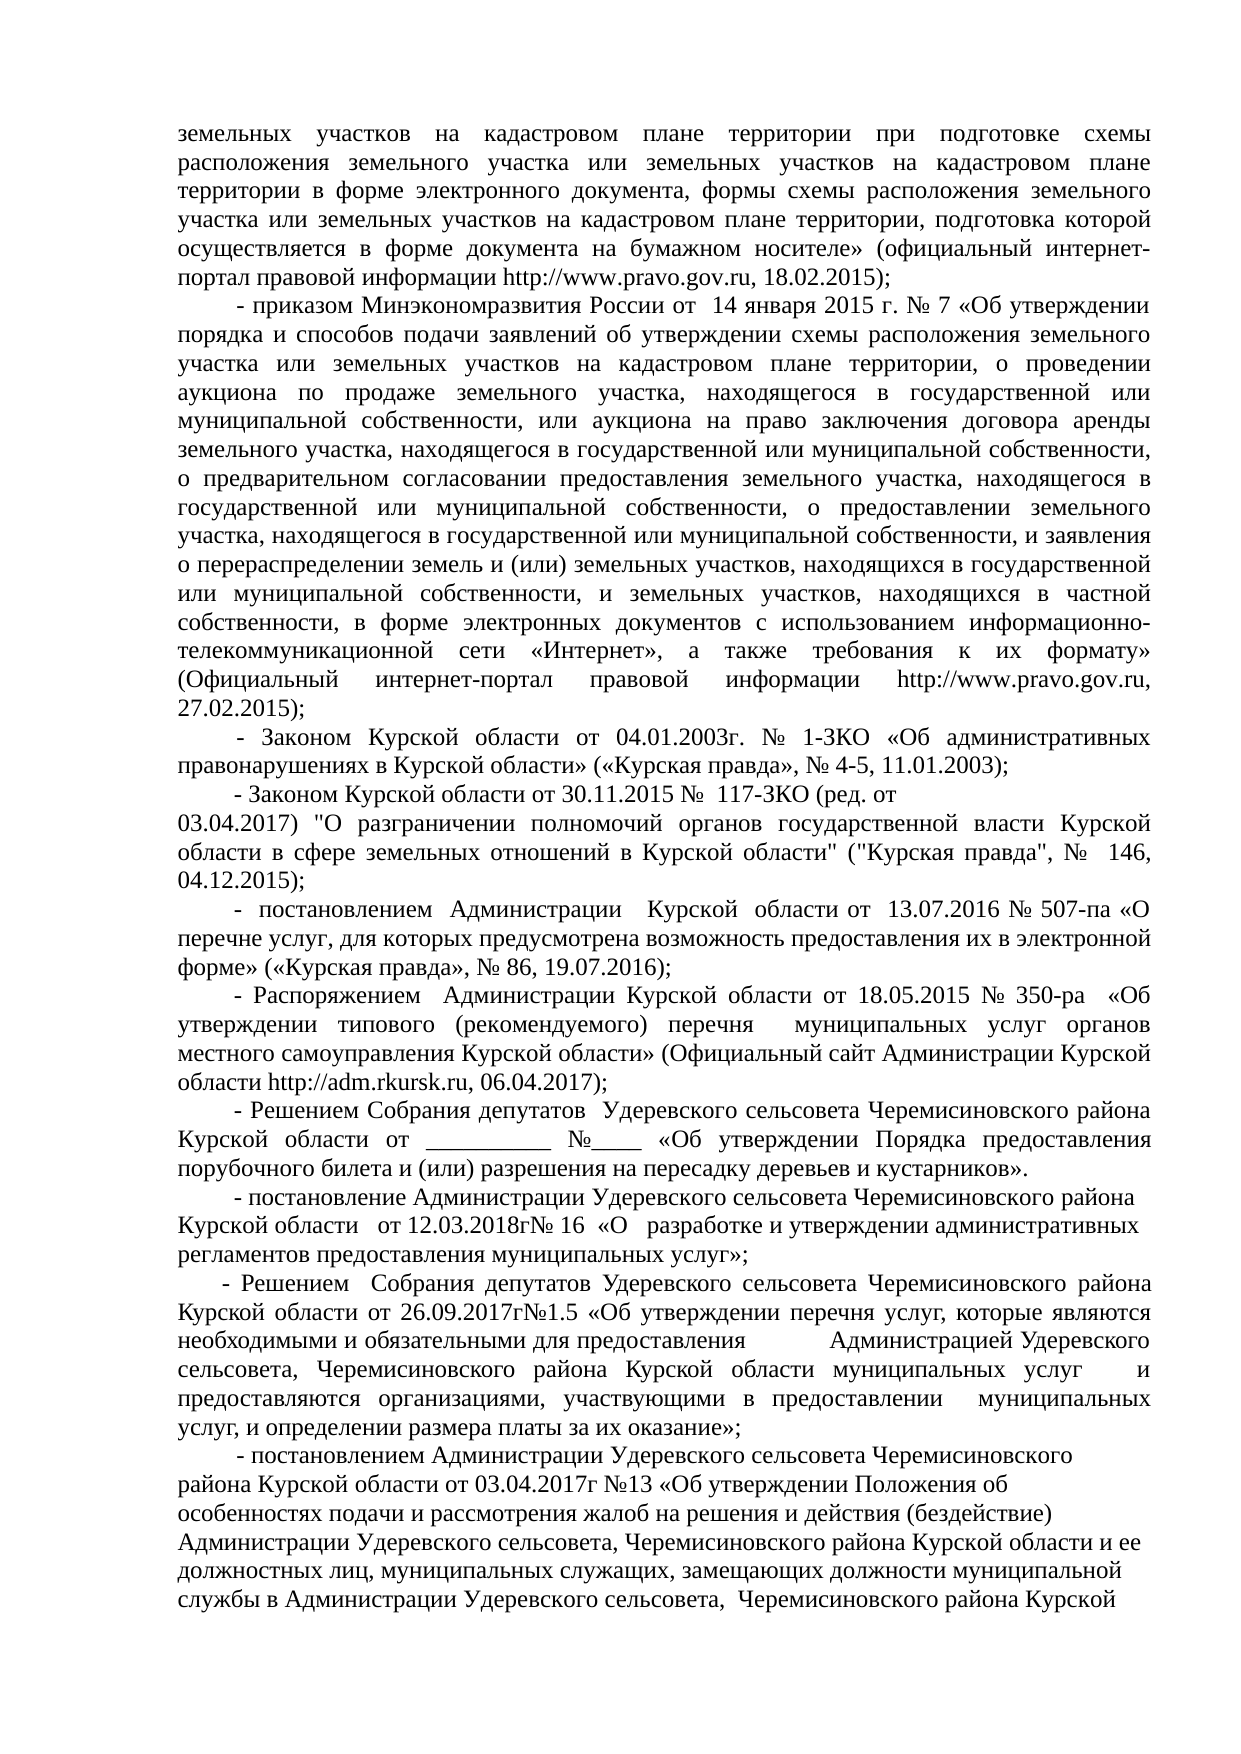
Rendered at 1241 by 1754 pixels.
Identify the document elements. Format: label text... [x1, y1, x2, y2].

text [177, 118, 1152, 291]
text - Законом Курской области от 04.01.2003г. № 1-ЗКО «Об административных правонарушениях в Курской области» («Курская правда», № 4-5, 11.01.2003); [177, 722, 1152, 779]
text - Решением Собрания депутатов Удеревского сельсовета Черемисиновского района Курской области от __________ №____ «Об утверждении Порядка предоставления порубочного билета и (или) разрешения на пересадку деревьев и кустарников». [177, 1096, 1152, 1182]
text - постановление Администрации Удеревского сельсовета Черемисиновского района Курской области от 12.03.2018г№ 16 «О разработке и утверждении административных регламентов предоставления муниципальных услуг»; [177, 1182, 1152, 1268]
text - Решением Собрания депутатов Удеревского сельсовета Черемисиновского района Курской области от 26.09.2017г№1.5 «Об утверждении перечня услуг, которые являются необходимыми и обязательными для предоставления Администрацией Удеревского сельсовета, Черемисиновского района Курской области муниципальных услуг и предоставляются организациями, участвующими в предоставлении муниципальных услуг, и определении размера платы за их оказание»; [177, 1268, 1152, 1441]
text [177, 1441, 1152, 1613]
text - Распоряжением Администрации Курской области от 18.05.2015 № 350-ра «Об утверждении типового (рекомендуемого) перечня муниципальных услуг органов местного самоуправления Курской области» (Официальный сайт Администрации Курской области http://adm.rkursk.ru, 06.04.2017); [177, 981, 1152, 1096]
text 03.04.2017) "О разграничении полномочий органов государственной власти Курской области в сфере земельных отношений в Курской области" ("Курская правда", № 146, 04.12.2015); [177, 808, 1152, 894]
text - Законом Курской области от 30.11.2015 № 117-ЗКО (ред. от [233, 779, 1152, 808]
text - приказом Минэкономразвития России от 14 января . № 7 «Об утверждении порядка и способов подачи заявлений об утверждении схемы расположения земельного участка или земельных участков на кадастровом плане территории, о проведении аукциона по продаже земельного участка, находящегося в государственной или муниципальной собственности, или аукциона на право заключения договора аренды земельного участка, находящегося в государственной или муниципальной собственности, о предварительном согласовании предоставления земельного участка, находящегося в государственной или муниципальной собственности, о предоставлении земельного участка, находящегося в государственной или муниципальной собственности, и заявления о перераспределении земель и (или) земельных участков, находящихся в государственной или муниципальной собственности, и земельных участков, находящихся в частной собственности, в форме электронных документов с использованием информационно-телекоммуникационной сети «Интернет», а также требования к их формату» (Официальный интернет-портал правовой информации http://www.pravo.gov.ru, 27.02.2015); [177, 291, 1152, 722]
text - постановлением Администрации Курской области от 13.07.2016 № 507-па «О перечне услуг, для которых предусмотрена возможность предоставления их в электронной форме» («Курская правда», № 86, 19.07.2016); [177, 894, 1152, 981]
